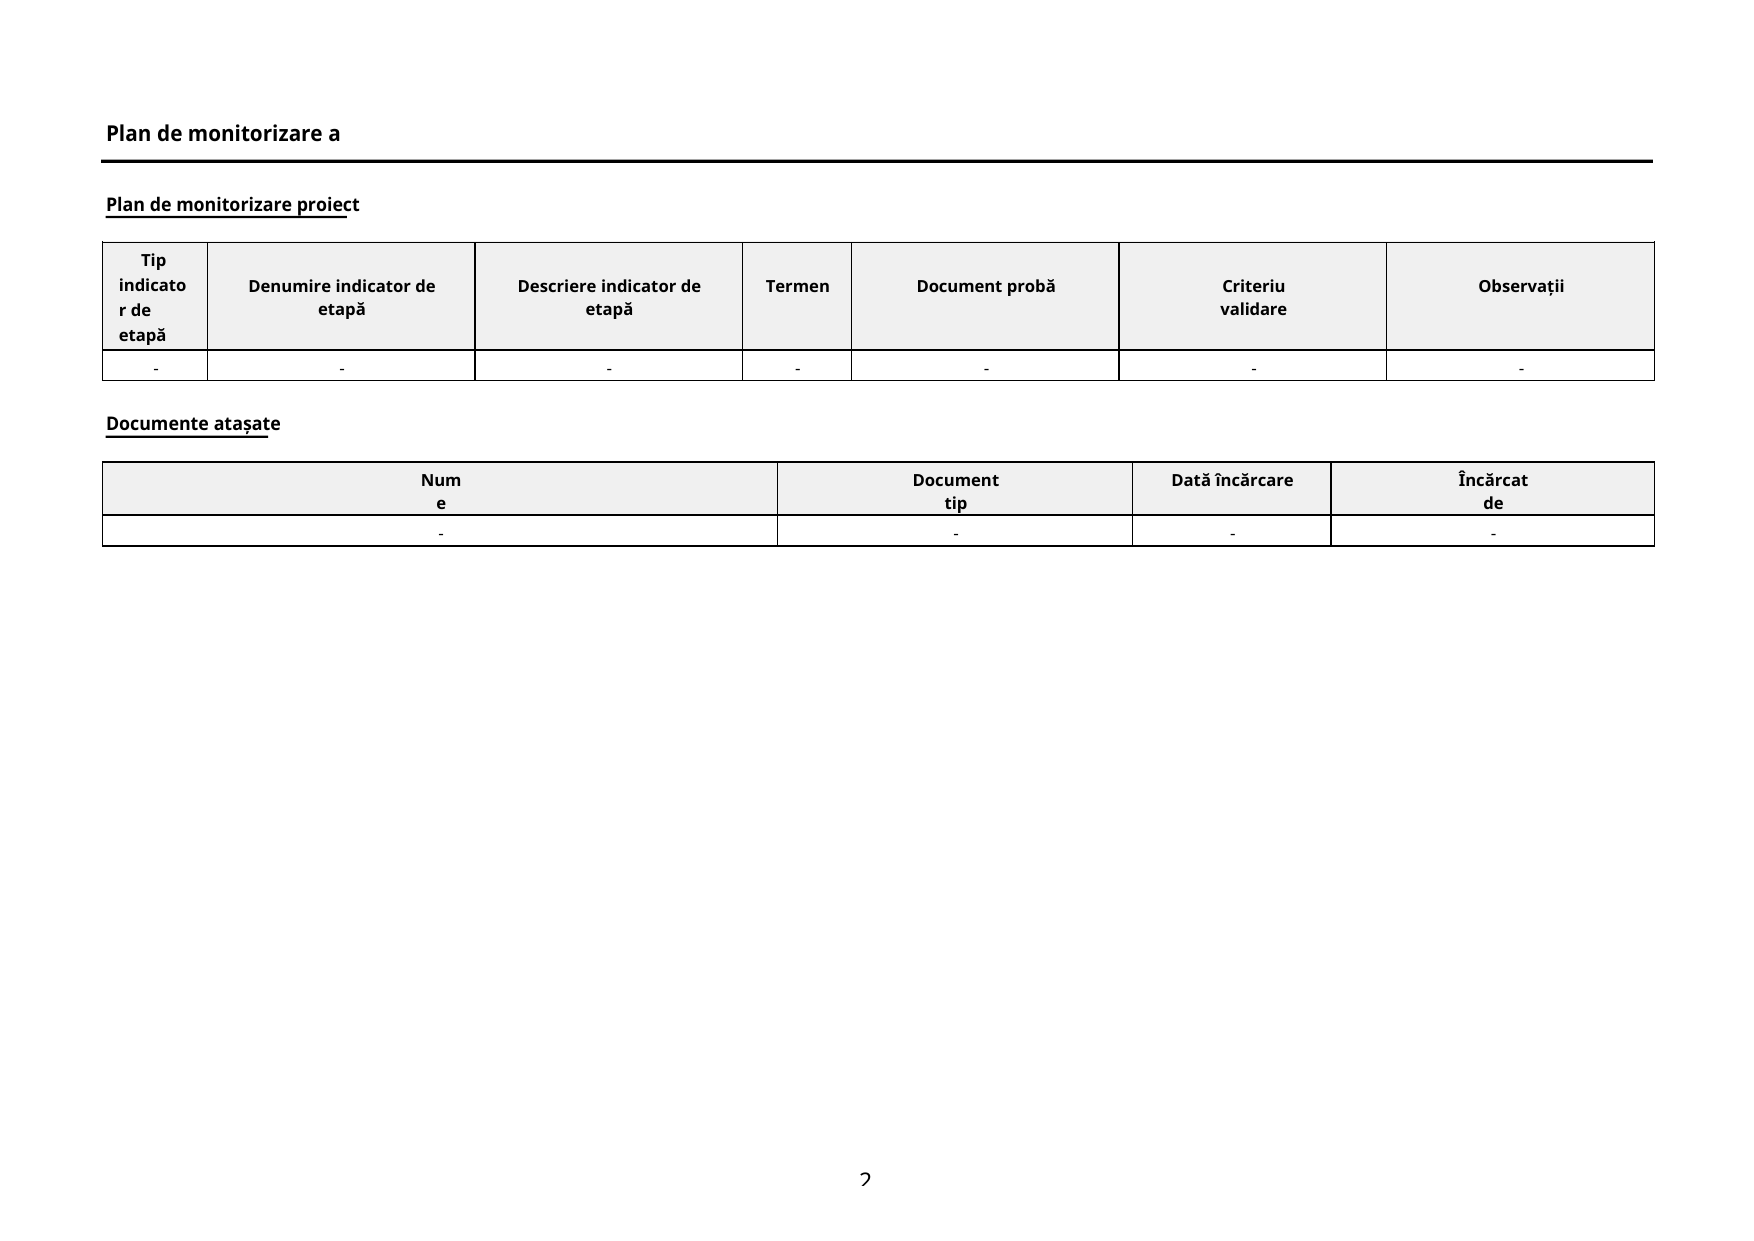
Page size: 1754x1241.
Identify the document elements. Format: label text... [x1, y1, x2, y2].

table_header Descriere indicator de etapă [476, 243, 742, 349]
text Plan de monitorizare proiect [106, 191, 1666, 216]
table_header Document probă [852, 243, 1118, 349]
table_header Nume [103, 463, 777, 514]
table_cell - [476, 351, 742, 380]
table_header Criteriu validare [1120, 243, 1386, 349]
table_cell - [1133, 516, 1330, 545]
table_header Încărcat de [1332, 463, 1654, 514]
table_cell - [852, 351, 1118, 380]
table_cell - [103, 351, 207, 380]
table_header Document tip [778, 463, 1132, 514]
table_cell - [103, 516, 777, 545]
table_header Denumire indicator de etapă [208, 243, 474, 349]
text Documente atașate [106, 411, 1666, 436]
table_cell - [778, 516, 1132, 545]
table_cell - [1332, 516, 1654, 545]
table_header Termen [743, 243, 851, 349]
table_header Tip indicator de etapă [103, 243, 207, 349]
table_header Dată încărcare [1133, 463, 1330, 514]
table_cell - [743, 351, 851, 380]
table_cell - [208, 351, 474, 380]
table_header Observații [1387, 243, 1654, 349]
table_cell - [1120, 351, 1386, 380]
table_cell - [1387, 351, 1654, 380]
